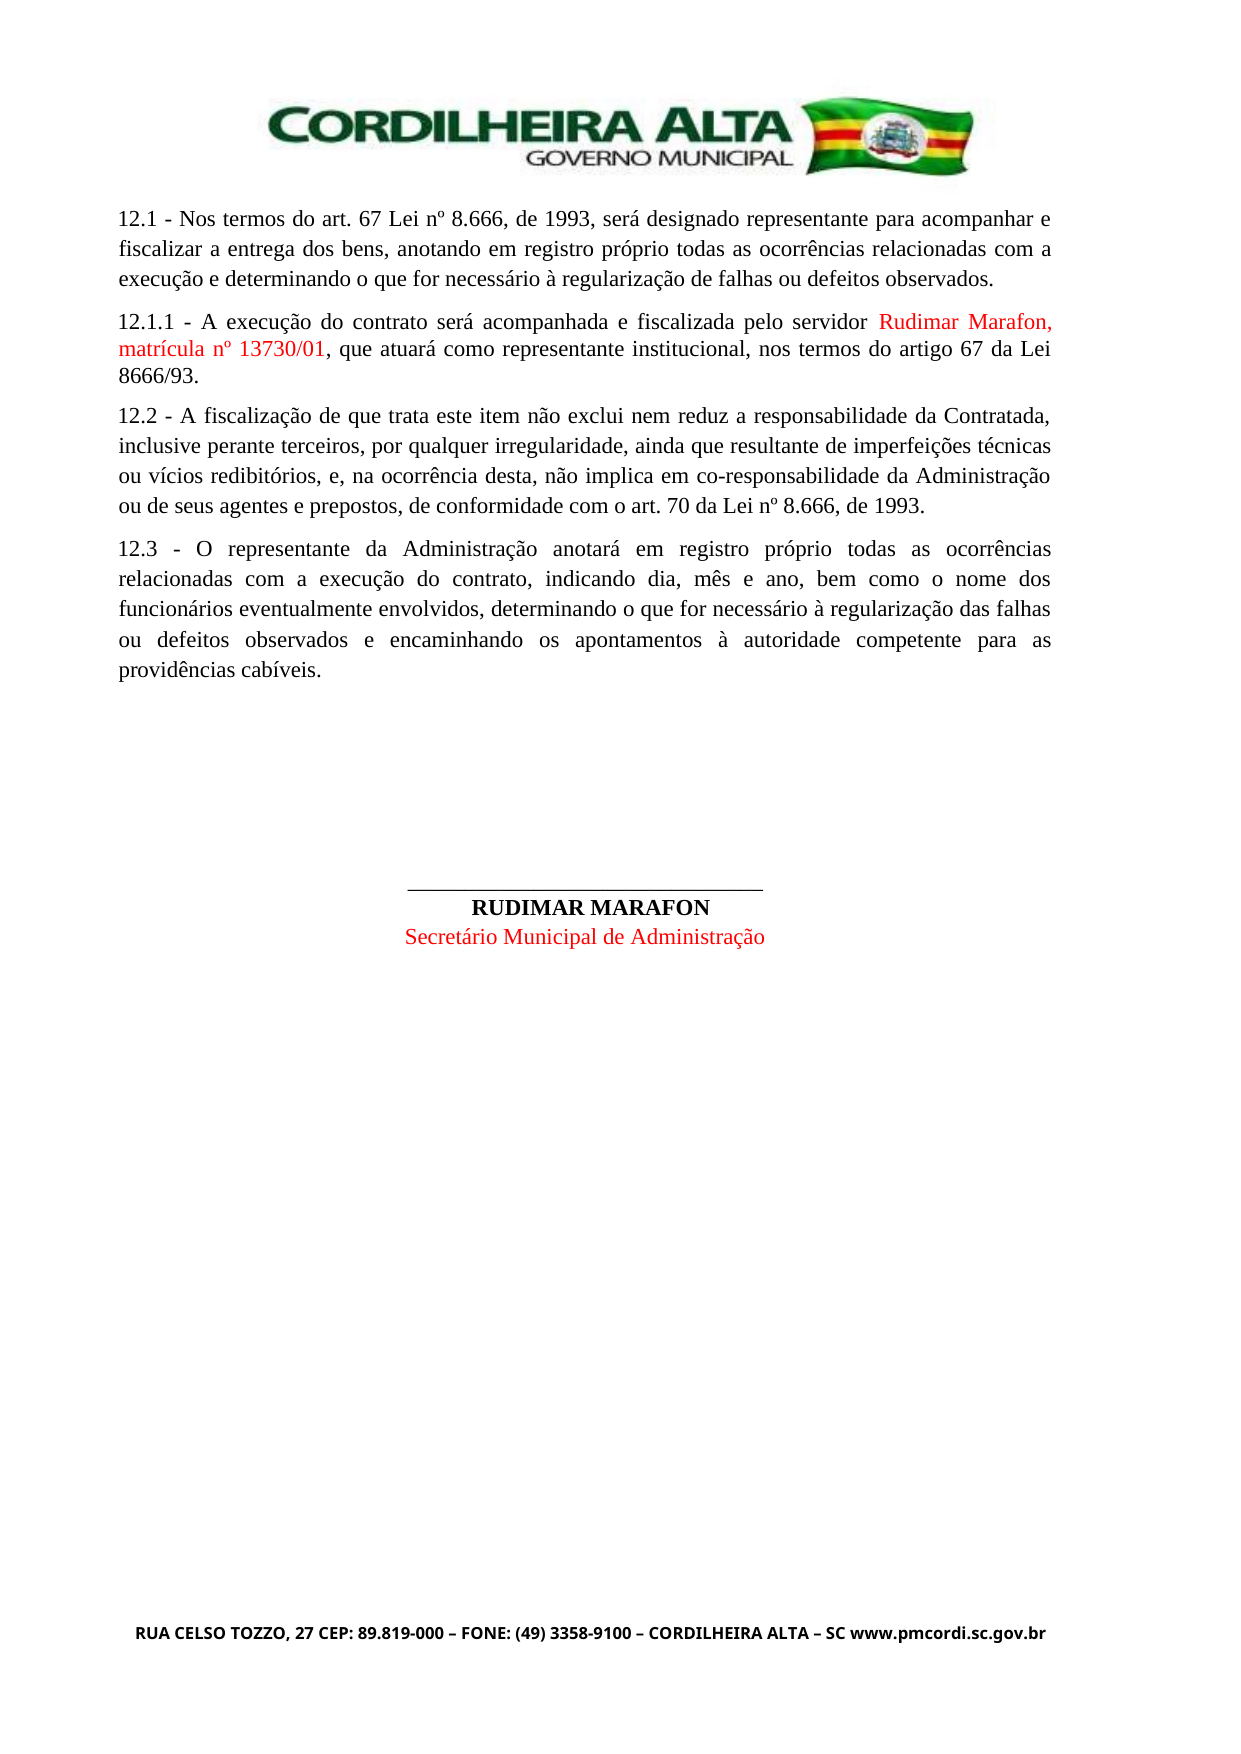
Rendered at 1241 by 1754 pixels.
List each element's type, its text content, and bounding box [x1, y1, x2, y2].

picture [245, 73, 997, 201]
text 12.1 - Nos termos do art. 67 Lei nº 8.666, de 1993, será designado representante para acompanhar e fiscalizar a entrega dos bens, anotando em registro próprio todas as ocorrências relacionadas com a execução e determinando o que for necessário à regularização de falhas ou defeitos observados. [117, 205, 1053, 292]
text _______________________________ [117, 867, 1053, 893]
text 12.3 - O representante da Administração anotará em registro próprio todas as ocorrências relacionadas com a execução do contrato, indicando dia, mês e ano, bem como o nome dos funcionários eventualmente envolvidos, determinando o que for necessário à regularização das falhas ou defeitos observados e encaminhando os apontamentos à autoridade competente para as providências cabíveis. [117, 535, 1053, 682]
text 12.1.1 - A execução do contrato será acompanhada e fiscalizada pelo servidor Rudimar Marafon, matrícula nº 13730/01, que atuará como representante institucional, nos termos do artigo 67 da Lei 8666/93. [117, 308, 1053, 388]
text Secretário Municipal de Administração [117, 923, 1053, 949]
text 12.2 - A fiscalização de que trata este item não exclui nem reduz a responsabilidade da Contratada, inclusive perante terceiros, por qualquer irregularidade, ainda que resultante de imperfeições técnicas ou vícios redibitórios, e, na ocorrência desta, não implica em co-responsabilidade da Administração ou de seus agentes e prepostos, de conformidade com o art. 70 da Lei nº 8.666, de 1993. [117, 402, 1053, 519]
text RUDIMAR MARAFON [118, 894, 1063, 921]
